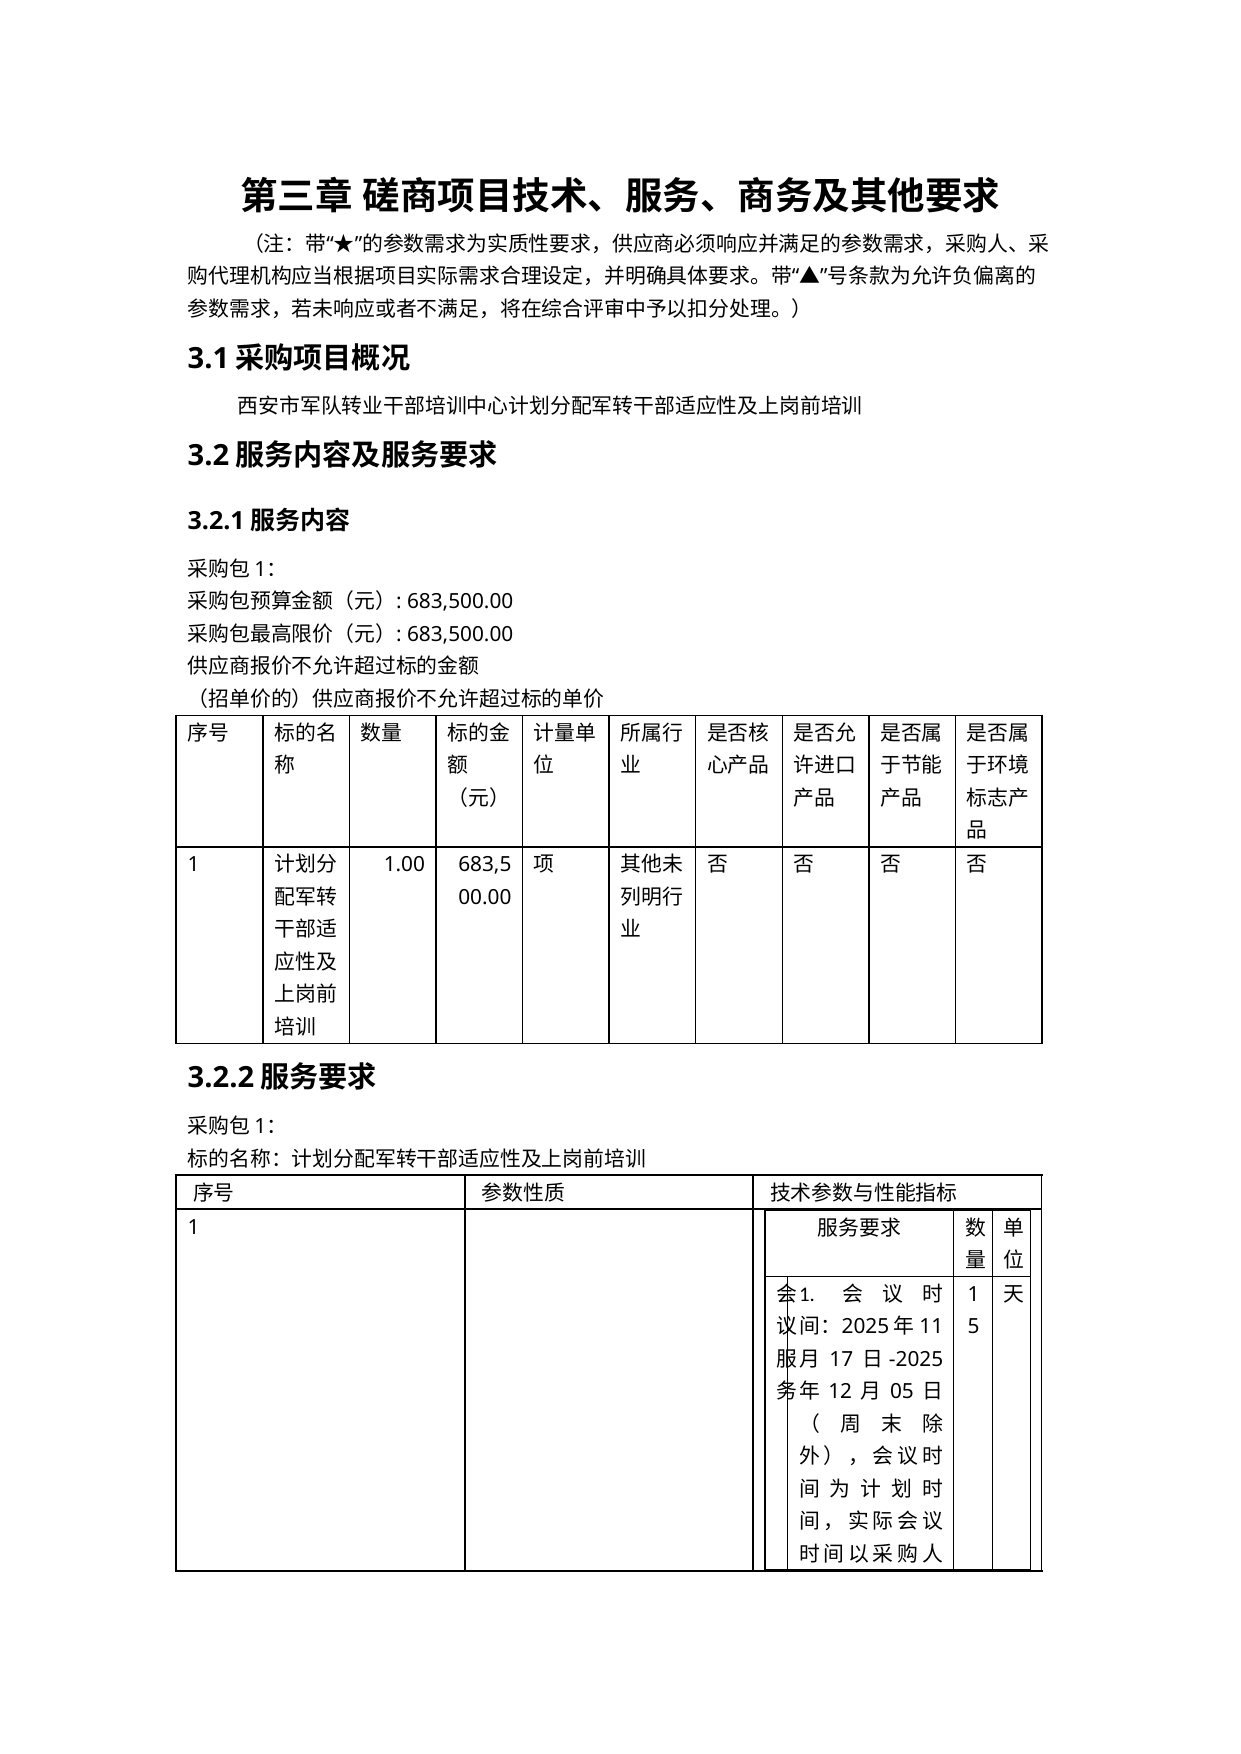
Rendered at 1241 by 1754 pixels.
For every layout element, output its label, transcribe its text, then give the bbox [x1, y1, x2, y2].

table_header 是否核心产品 [696, 716, 782, 846]
table_cell 1.00 [350, 848, 435, 1043]
table_cell [788, 1277, 953, 1569]
table_cell 项 [523, 848, 608, 1043]
table_header 数量 [350, 716, 435, 846]
table_cell [993, 1277, 1030, 1569]
table_header 是否允许进口产品 [783, 716, 868, 846]
table_cell [993, 1211, 1030, 1276]
text 第三章 磋商项目技术、服务、商务及其他要求 [187, 162, 1053, 227]
table_cell 1 [177, 1210, 464, 1570]
text （招单价的）供应商报价不允许超过标的单价 [187, 682, 1053, 714]
table_cell 否 [870, 848, 955, 1043]
table_header 所属行业 [610, 716, 695, 846]
text 3.2.1服务内容 [187, 487, 1053, 552]
text （注：带“★”的参数需求为实质性要求，供应商必须响应并满足的参数需求，采购人、采购代理机构应当根据项目实际需求合理设定，并明确具体要求。带“▲”号条款为允许负偏离的参数需求，若未响应或者不满足，将在综合评审中予以扣分处理。） [187, 227, 1053, 324]
table_cell 其他未列明行业 [610, 848, 695, 1043]
table_header 标的名称 [264, 716, 349, 846]
text 采购包预算金额（元）: 683,500.00 [187, 584, 1053, 617]
table_header 序号 [177, 716, 262, 846]
table_header 技术参数与性能指标 [754, 1176, 1041, 1208]
table_cell 否 [783, 848, 868, 1043]
text 3.1采购项目概况 [187, 324, 1053, 389]
text 采购包1： [187, 1109, 1053, 1142]
table_header 是否属于环境标志产品 [956, 716, 1041, 846]
table_header 计量单位 [523, 716, 608, 846]
table_cell [954, 1211, 992, 1276]
text 西安市军队转业干部培训中心计划分配军转干部适应性及上岗前培训 [187, 389, 1053, 422]
table_header 标的金额 （元） [437, 716, 522, 846]
text 3.2.2服务要求 [187, 1044, 1053, 1109]
table_cell [766, 1277, 787, 1569]
table_cell [466, 1210, 752, 1570]
text 3.2服务内容及服务要求 [187, 422, 1053, 487]
table_cell 1 [177, 848, 262, 1043]
text 标的名称：计划分配军转干部适应性及上岗前培训 [187, 1142, 1053, 1174]
table_header 是否属于节能产品 [870, 716, 955, 846]
table_header 序号 [177, 1176, 464, 1208]
table_cell [1031, 1210, 1041, 1570]
table_header 参数性质 [466, 1176, 752, 1208]
table_cell [754, 1210, 764, 1570]
table_cell 计划分配军转干部适应性及上岗前培训 [264, 848, 349, 1043]
text 供应商报价不允许超过标的金额 [187, 649, 1053, 682]
table_cell 否 [956, 848, 1041, 1043]
table_cell 683,500.00 [437, 848, 522, 1043]
text 采购包最高限价（元）: 683,500.00 [187, 617, 1053, 649]
table_cell [954, 1277, 992, 1569]
table_cell 否 [696, 848, 782, 1043]
text 采购包1： [187, 552, 1053, 584]
table_cell [766, 1211, 953, 1276]
